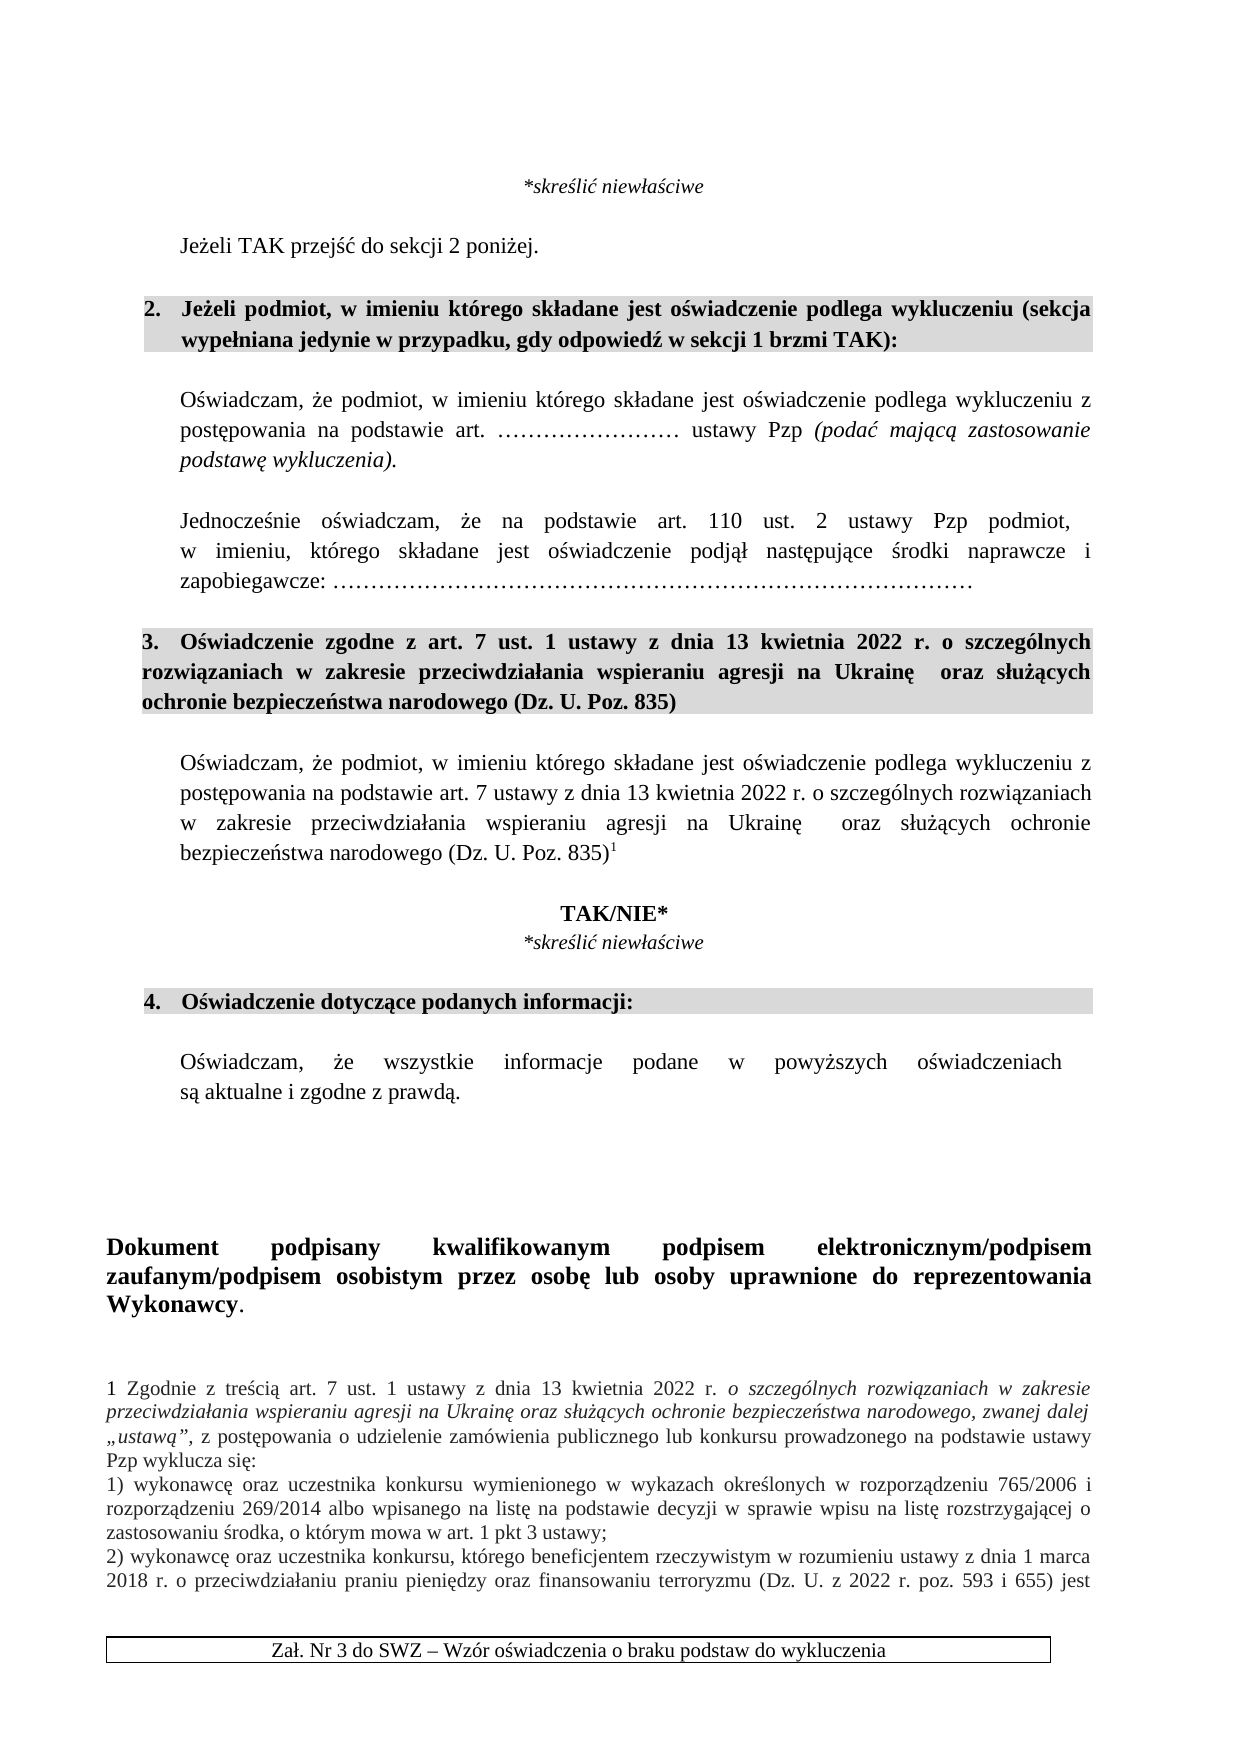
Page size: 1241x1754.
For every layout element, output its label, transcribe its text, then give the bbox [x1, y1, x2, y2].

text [106, 1544, 1093, 1592]
text *skreślić niewłaściwe [136, 174, 1093, 198]
text TAK/NIE* [136, 900, 1093, 926]
list Oświadczam, że podmiot, w imieniu którego składane jest oświadczenie podlega wykluczeniu z postępowania na podstawie art. …………………… ustawy Pzp (podać mającą zastosowanie podstawę wykluczenia). [180, 386, 1093, 473]
text Dokument podpisany kwalifikowanym podpisem elektronicznym/podpisem zaufanym/podpisem osobistym przez osobę lub osoby uprawnione do reprezentowania Wykonawcy. [106, 1232, 1093, 1318]
text Jeżeli TAK przejść do sekcji 2 poniżej. [136, 232, 1093, 259]
list Oświadczenie dotyczące podanych informacji: [144, 988, 1093, 1014]
list Jednocześnie oświadczam, że na podstawie art. 110 ust. 2 ustawy Pzp podmiot, w imieniu, którego składane jest oświadczenie podjął następujące środki naprawcze i zapobiegawcze: ………………………………………………………………………… [180, 507, 1093, 594]
text *skreślić niewłaściwe [136, 930, 1093, 954]
text Oświadczam, że wszystkie informacje podane w powyższych oświadczeniach są aktualne i zgodne z prawdą. [180, 1048, 1093, 1105]
text 1) wykonawcę oraz uczestnika konkursu wymienionego w wykazach określonych w rozporządzeniu 765/2006 i rozporządzeniu 269/2014 albo wpisanego na listę na podstawie decyzji w sprawie wpisu na listę rozstrzygającej o zastosowaniu środka, o którym mowa w art. 1 pkt 3 ustawy; [106, 1472, 1093, 1544]
list Jeżeli podmiot, w imieniu którego składane jest oświadczenie podlega wykluczeniu (sekcja wypełniana jedynie w przypadku, gdy odpowiedź w sekcji 1 brzmi TAK): [144, 296, 1093, 352]
list Oświadczenie zgodne z art. 7 ust. 1 ustawy z dnia 13 kwietnia 2022 r. o szczególnych rozwiązaniach w zakresie przeciwdziałania wspieraniu agresji na Ukrainę oraz służących ochronie bezpieczeństwa narodowego (Dz. U. Poz. 835) [142, 628, 1093, 714]
list Oświadczam, że podmiot, w imieniu którego składane jest oświadczenie podlega wykluczeniu z postępowania na podstawie art. 7 ustawy z dnia 13 kwietnia 2022 r. o szczególnych rozwiązaniach w zakresie przeciwdziałania wspieraniu agresji na Ukrainę oraz służących ochronie bezpieczeństwa narodowego (Dz. U. Poz. 835)1 [180, 749, 1093, 866]
text 1 Zgodnie z treścią art. 7 ust. 1 ustawy z dnia 13 kwietnia 2022 r. o szczególnych rozwiązaniach w zakresie przeciwdziałania wspieraniu agresji na Ukrainę oraz służących ochronie bezpieczeństwa narodowego, zwanej dalej „ustawą”, z postępowania o udzielenie zamówienia publicznego lub konkursu prowadzonego na podstawie ustawy Pzp wyklucza się: [106, 1375, 1093, 1472]
